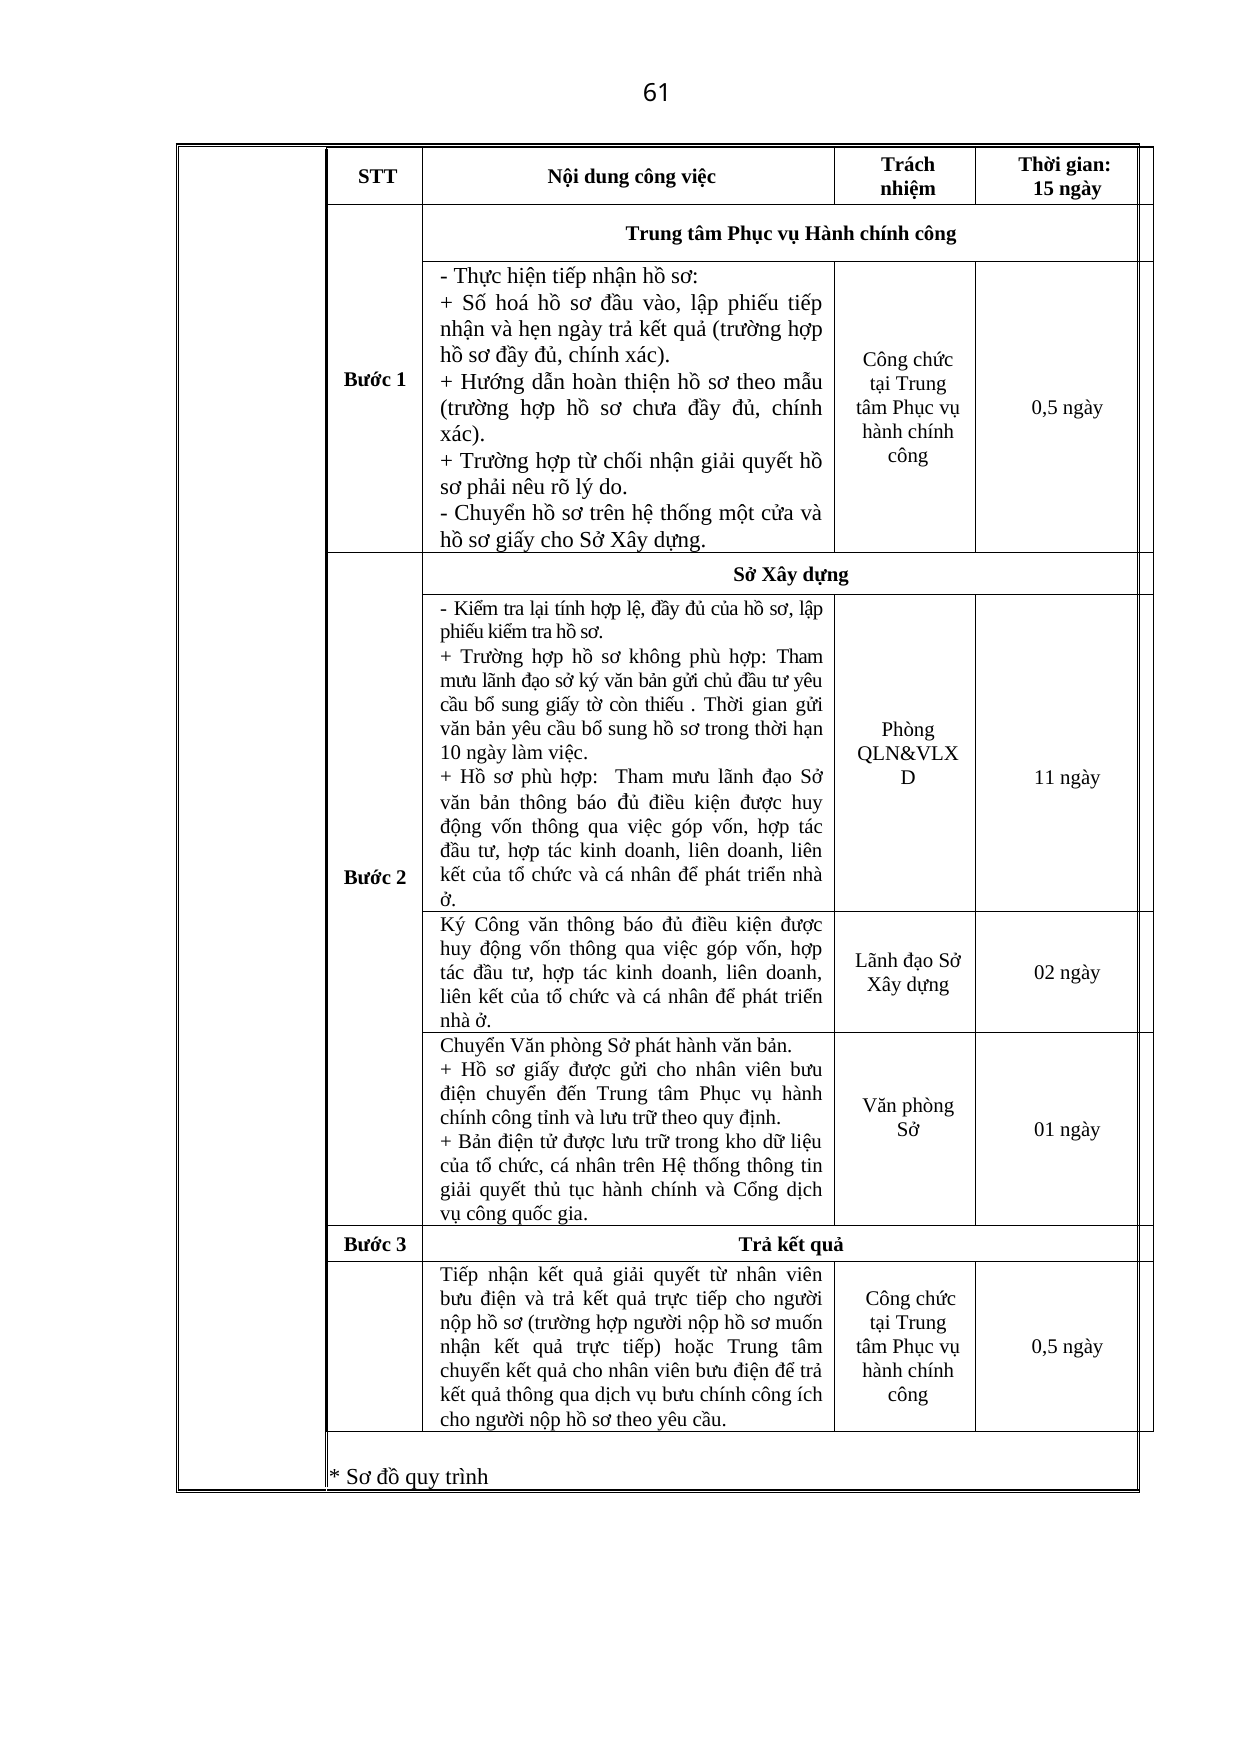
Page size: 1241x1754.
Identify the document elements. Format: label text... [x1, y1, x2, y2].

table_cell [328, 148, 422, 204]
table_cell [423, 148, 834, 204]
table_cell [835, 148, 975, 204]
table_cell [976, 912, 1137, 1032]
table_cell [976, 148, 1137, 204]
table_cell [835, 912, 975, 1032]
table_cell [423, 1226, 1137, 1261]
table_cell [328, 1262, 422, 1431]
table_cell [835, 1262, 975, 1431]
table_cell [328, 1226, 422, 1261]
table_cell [179, 147, 326, 1489]
